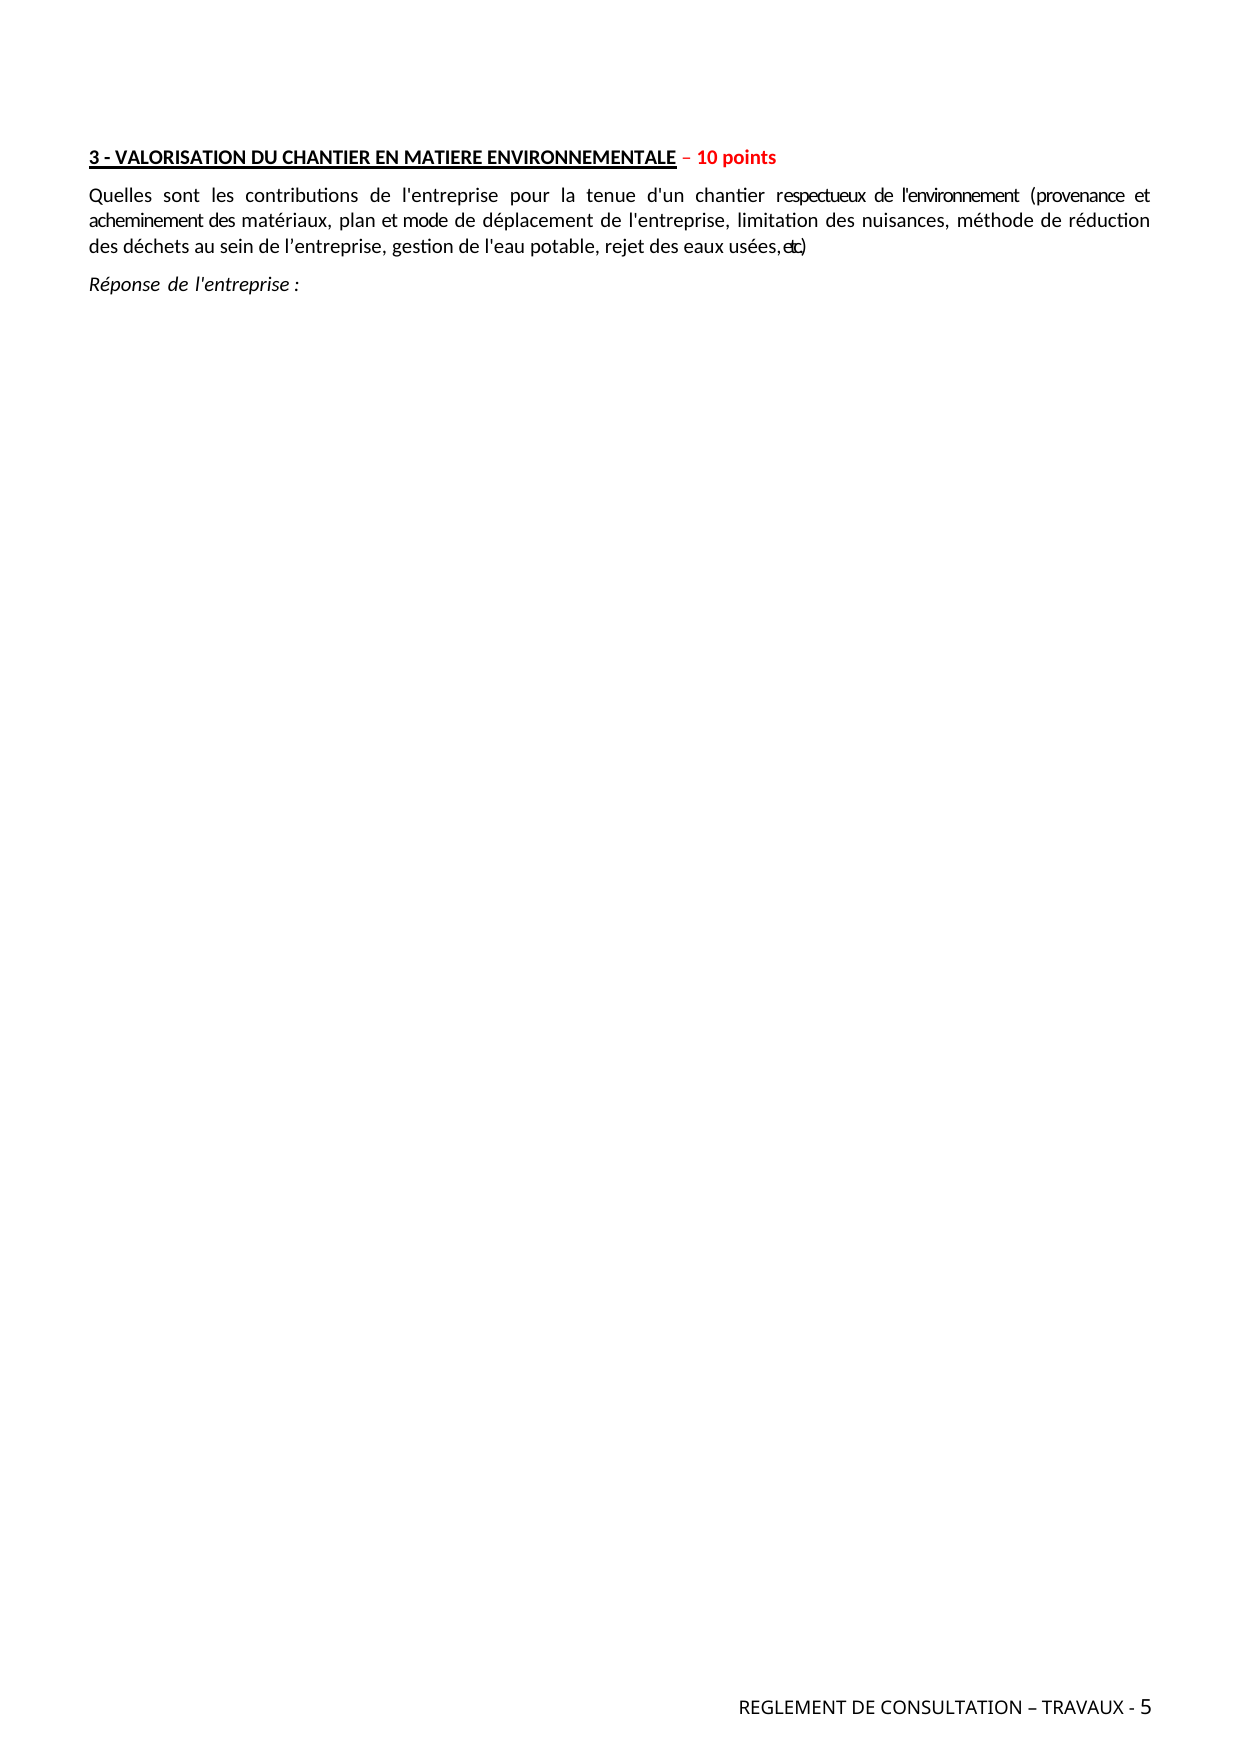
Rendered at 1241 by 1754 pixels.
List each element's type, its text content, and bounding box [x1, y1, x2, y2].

text 3 - VALORISATION DU CHANTIER EN MATIERE ENVIRONNEMENTALE – 10 points [89, 144, 1154, 170]
text Réponse de l'entreprise : [89, 271, 1152, 296]
text Quelles sont les contributions de l'entreprise pour la tenue d'un chantier respectueux de l'environnement (provenance et acheminement des matériaux, plan et mode de déplacement de l'entreprise, limitation des nuisances, méthode de réduction des déchets au sein de l’entreprise, gestion de l'eau potable, rejet des eaux usées, etc.) [89, 182, 1152, 258]
